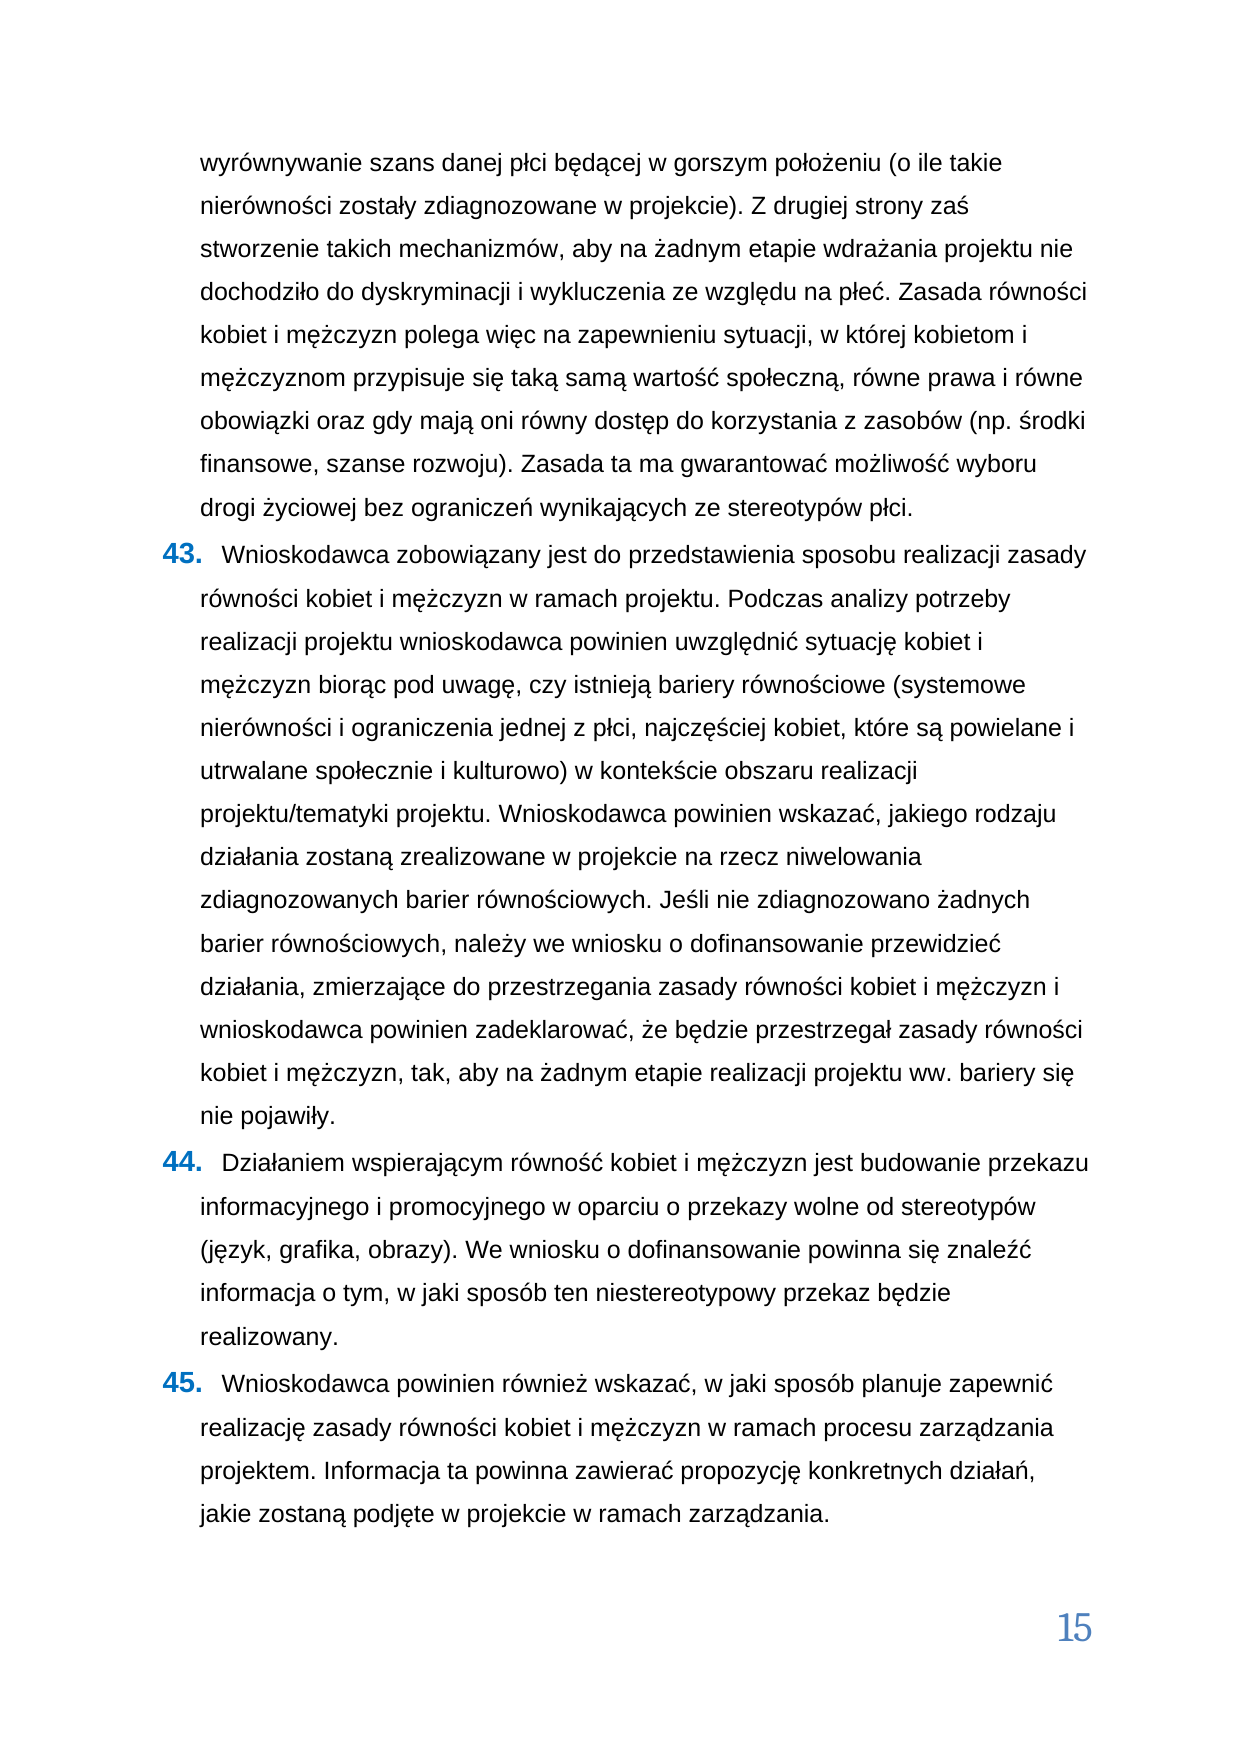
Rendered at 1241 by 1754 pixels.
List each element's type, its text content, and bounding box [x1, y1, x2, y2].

list Wnioskodawca powinien również wskazać, w jaki sposób planuje zapewnić realizację zasady równości kobiet i mężczyzn w ramach procesu zarządzania projektem. Informacja ta powinna zawierać propozycję konkretnych działań, jakie zostaną podjęte w projekcie w ramach zarządzania. [162, 1365, 1093, 1528]
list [162, 148, 1093, 521]
list Wnioskodawca zobowiązany jest do przedstawienia sposobu realizacji zasady równości kobiet i mężczyzn w ramach projektu. Podczas analizy potrzeby realizacji projektu wnioskodawca powinien uwzględnić sytuację kobiet i mężczyzn biorąc pod uwagę, czy istnieją bariery równościowe (systemowe nierówności i ograniczenia jednej z płci, najczęściej kobiet, które są powielane i utrwalane społecznie i kulturowo) w kontekście obszaru realizacji projektu/tematyki projektu. Wnioskodawca powinien wskazać, jakiego rodzaju działania zostaną zrealizowane w projekcie na rzecz niwelowania zdiagnozowanych barier równościowych. Jeśli nie zdiagnozowano żadnych barier równościowych, należy we wniosku o dofinansowanie przewidzieć działania, zmierzające do przestrzegania zasady równości kobiet i mężczyzn i wnioskodawca powinien zadeklarować, że będzie przestrzegał zasady równości kobiet i mężczyzn, tak, aby na żadnym etapie realizacji projektu ww. bariery się nie pojawiły. [162, 536, 1093, 1130]
list Działaniem wspierającym równość kobiet i mężczyzn jest budowanie przekazu informacyjnego i promocyjnego w oparciu o przekazy wolne od stereotypów (język, grafika, obrazy). We wniosku o dofinansowanie powinna się znaleźć informacja o tym, w jaki sposób ten niestereotypowy przekaz będzie realizowany. [162, 1144, 1093, 1350]
